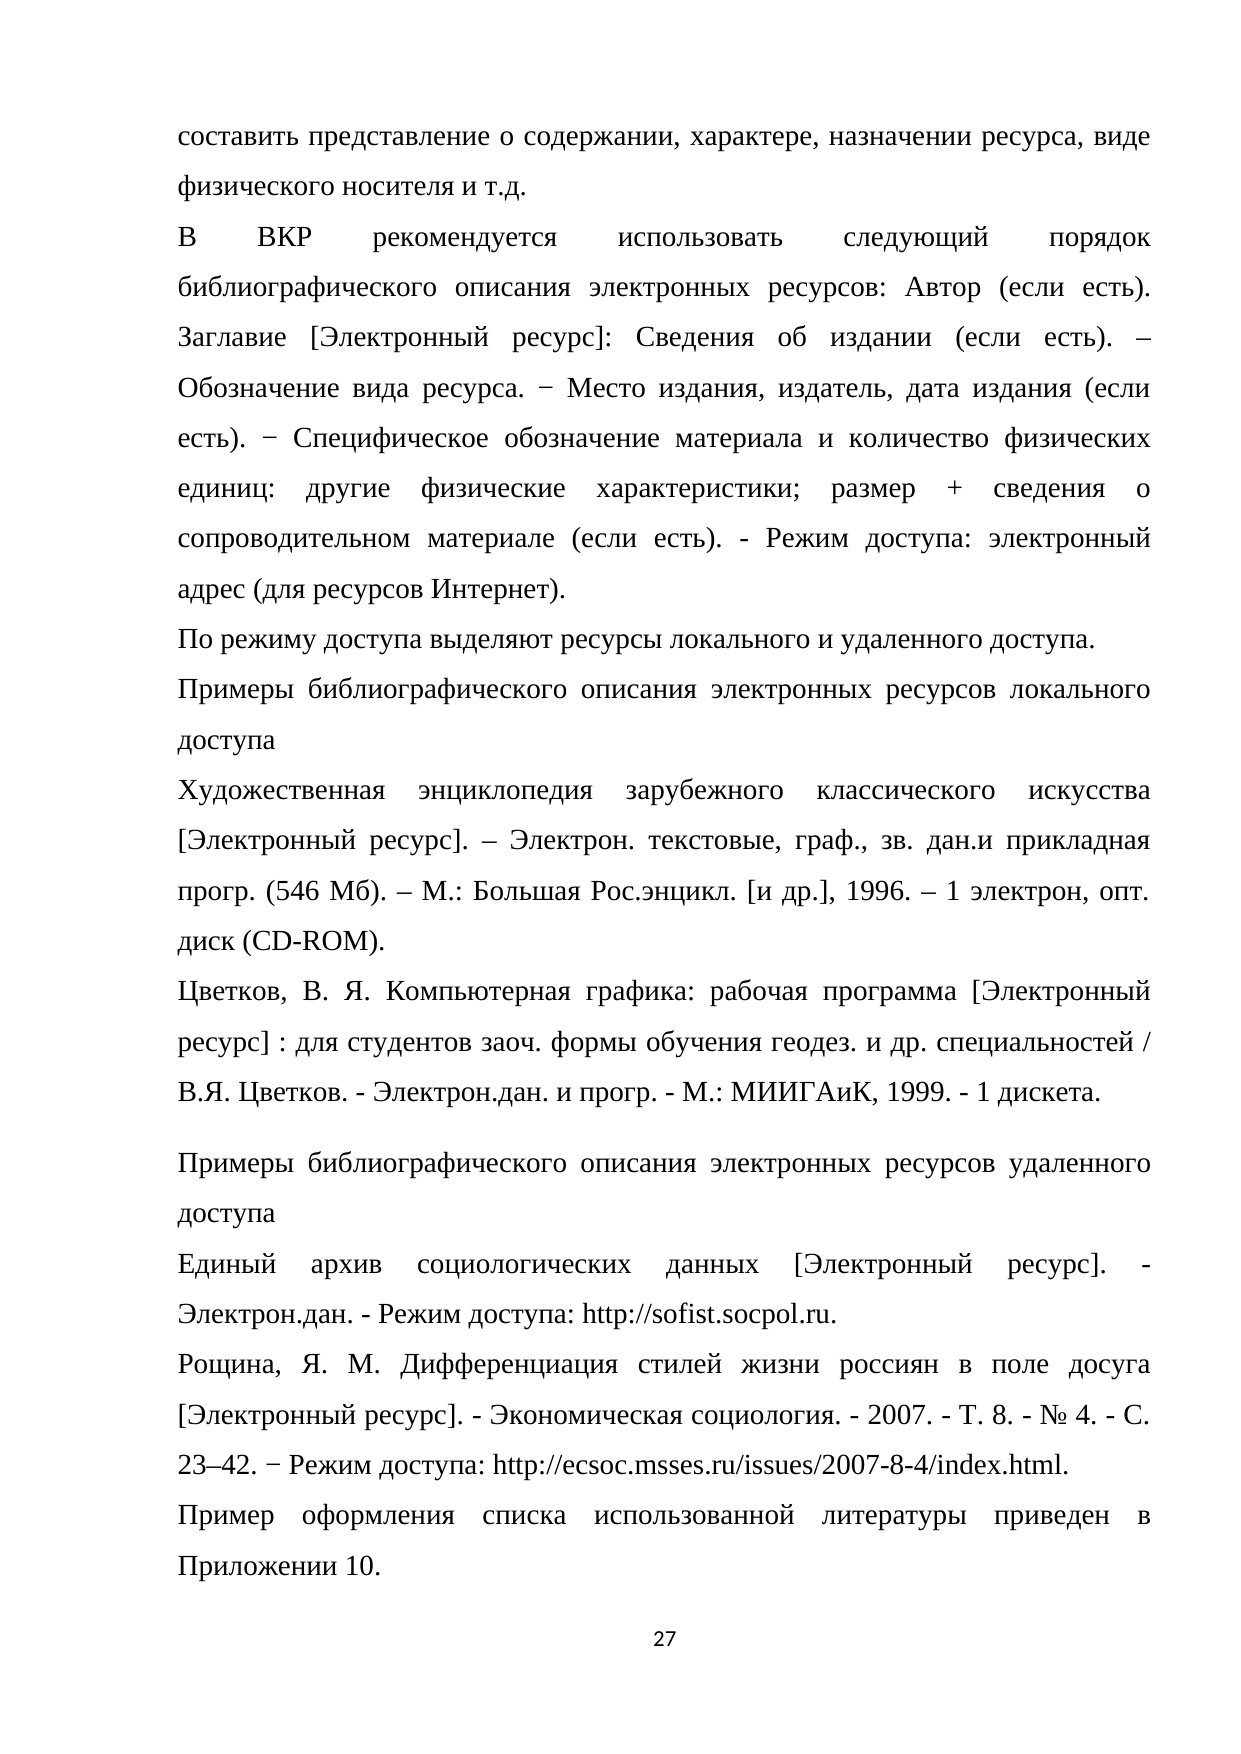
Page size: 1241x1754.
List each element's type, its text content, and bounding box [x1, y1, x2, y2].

text Примеры библиографического описания электронных ресурсов локального доступа [177, 672, 1152, 755]
text Пример оформления списка использованной литературы приведен в Приложении 10. [177, 1497, 1152, 1581]
text Цветков, В. Я. Компьютерная графика: рабочая программа [Электронный ресурс] : для студентов заоч. формы обучения геодез. и др. специальностей / В.Я. Цветков. - Электрон.дан. и прогр. - М.: МИИГАиК, 1999. - 1 дискета. [177, 973, 1152, 1108]
text Примеры библиографического описания электронных ресурсов удаленного доступа [177, 1145, 1152, 1229]
text Единый архив социологических данных [Электронный ресурс]. - Электрон.дан. - Режим доступа: http://sofist.socpol.ru. [177, 1246, 1152, 1330]
text По режиму доступа выделяют ресурсы локального и удаленного доступа. [177, 621, 1152, 655]
text Художественная энциклопедия зарубежного классического искусства [Электронный ресурс]. – Электрон. текстовые, граф., зв. дан.и прикладная прогр. (546 Мб). – М.: Большая Рос.энцикл. [и др.], 1996. – 1 электрон, опт. диск (CD-ROM). [177, 772, 1152, 957]
text В ВКР рекомендуется использовать следующий порядок библиографического описания электронных ресурсов: Автор (если есть). Заглавие [Электронный ресурс]: Сведения об издании (если есть). – Обозначение вида ресурса. − Место издания, издатель, дата издания (если есть). − Специфическое обозначение материала и количество физических единиц: другие физические характеристики; размер + сведения о сопроводительном материале (если есть). - Режим доступа: электронный адрес (для ресурсов Интернет). [177, 219, 1152, 604]
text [177, 118, 1152, 202]
text Рощина, Я. М. Дифференциация стилей жизни россиян в поле досуга [Электронный ресурс]. - Экономическая социология. - 2007. - Т. 8. - № 4. - С. 23–42. − Режим доступа: http://ecsoc.msses.ru/issues/2007-8-4/index.html. [177, 1346, 1152, 1481]
